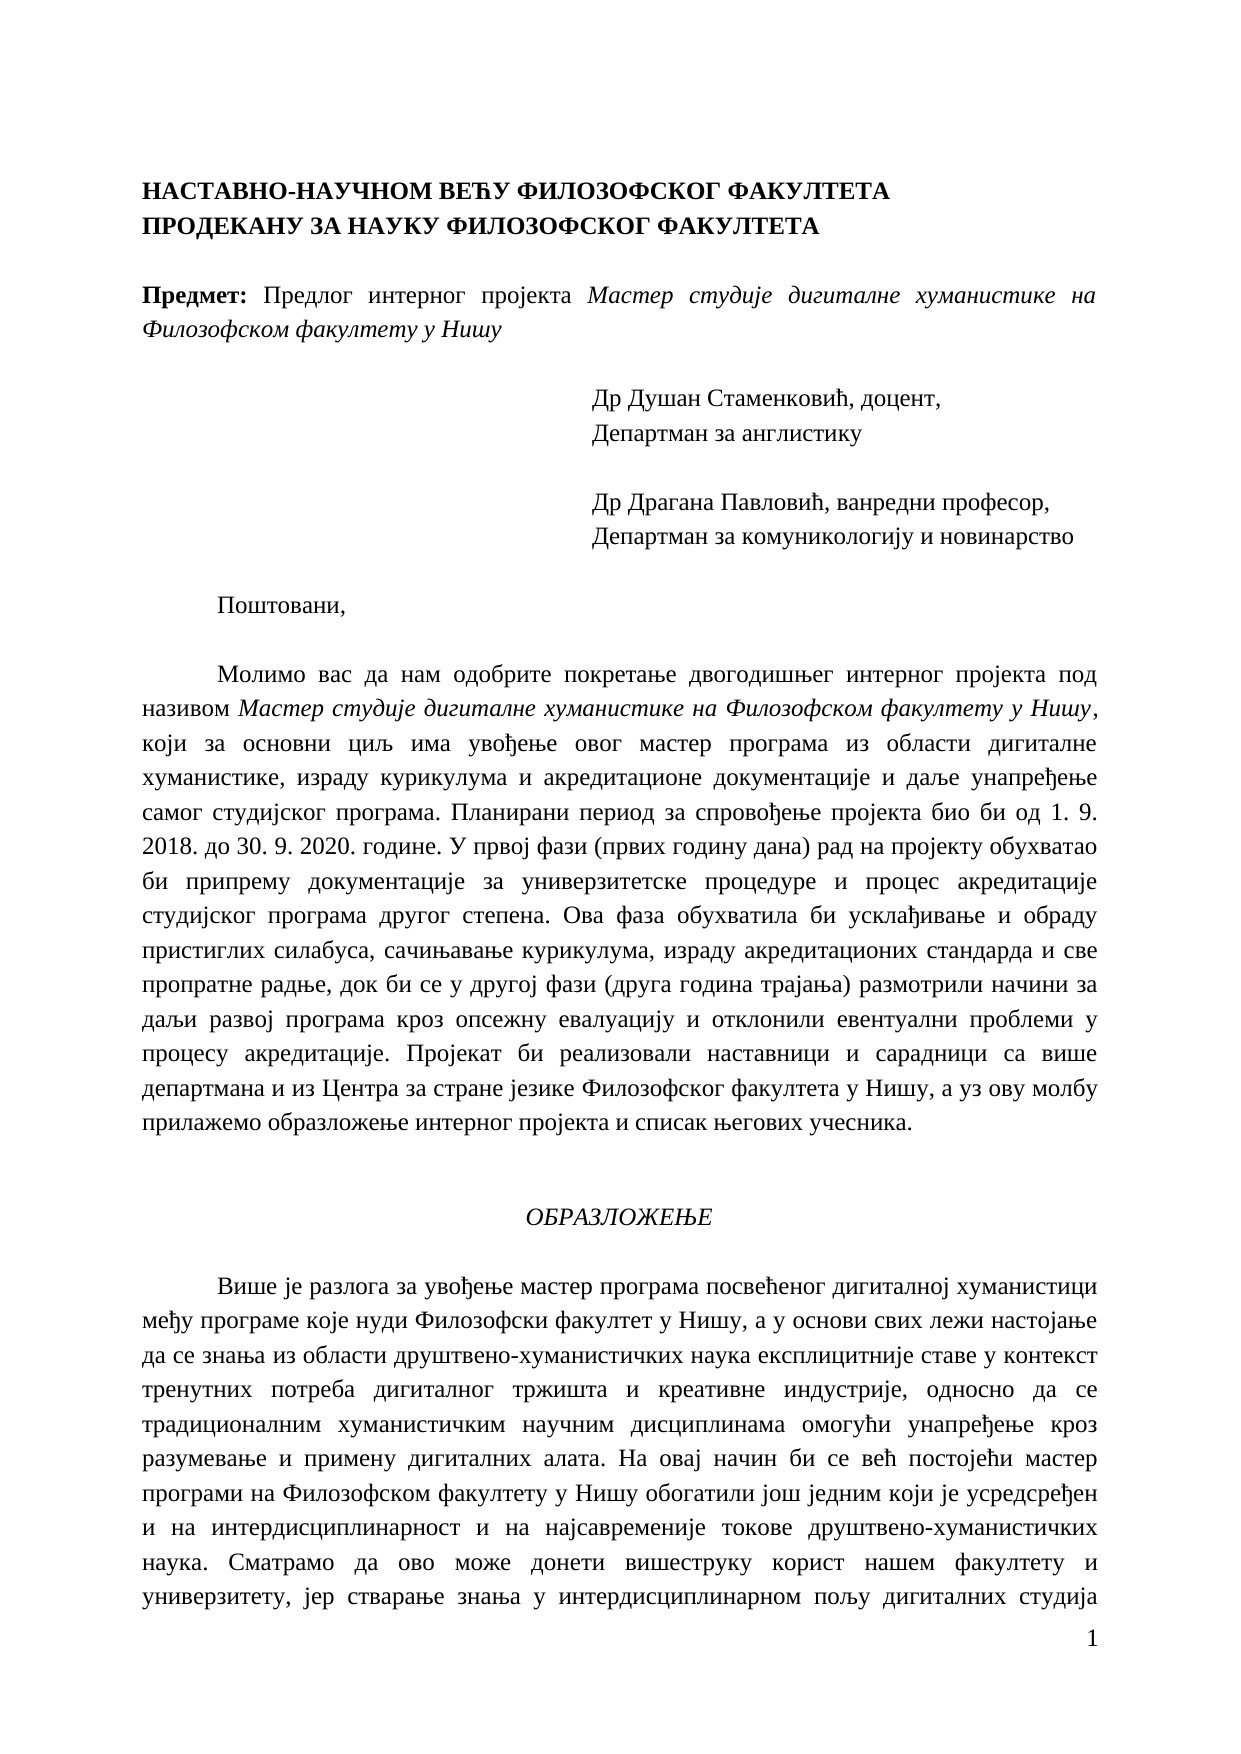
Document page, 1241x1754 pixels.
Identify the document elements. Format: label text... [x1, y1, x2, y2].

text Поштовани, [142, 590, 1098, 619]
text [142, 1271, 1098, 1610]
text НАСТАВНО-НАУЧНОМ ВЕЋУ ФИЛОЗОФСКОГ ФАКУЛТЕТА [142, 176, 1098, 205]
text ПРОДЕКАНУ ЗА НАУКУ ФИЛОЗОФСКОГ ФАКУЛТЕТА [142, 211, 1098, 239]
text Др Драгана Павловић, ванредни професор, [142, 487, 1098, 515]
text Др Душан Стаменковић, доцент, Департман за англистику [142, 383, 1098, 446]
text Предмет: Предлог интерног пројекта Мастер студије дигиталне хуманистике на Филозофском факултету у Нишу [142, 280, 1098, 343]
text Молимо вас да нам одобрите покретање двогодишњег интерног пројекта под називом Мастер студије дигиталне хуманистике на Филозофском факултету у Нишу, који за основни циљ има увођење овог мастер програма из области дигиталне хуманистике, израду курикулума и акредитационе документације и даље унапређење самог студијског програма. Планирани период за спровођење пројекта био би од 1. 9. 2018. до 30. 9. 2020. године. У првој фази (првих годину дана) рад на пројекту обухватао би припрему документације за универзитетске процедуре и процес акредитације студијског програма другог степена. Ова фаза обухватила би усклађивање и обраду пристиглих силабуса, сачињавање курикулума, израду акредитационих стандарда и све пропратне радње, док би се у другој фази (друга година трајања) размотрили начини за даљи развој програма кроз опсежну евалуацију и отклонили евентуални проблеми у процесу акредитације. Пројекат би реализовали наставници и сарадници са више департмана и из Центра за стране језике Филозофског факултета у Нишу, а уз ову молбу прилажемо образложење интерног пројекта и списак његових учесника. [142, 659, 1098, 1136]
text ОБРАЗЛОЖЕЊЕ [142, 1202, 1098, 1231]
text Департман за комуникологију и новинарство [517, 521, 1098, 550]
